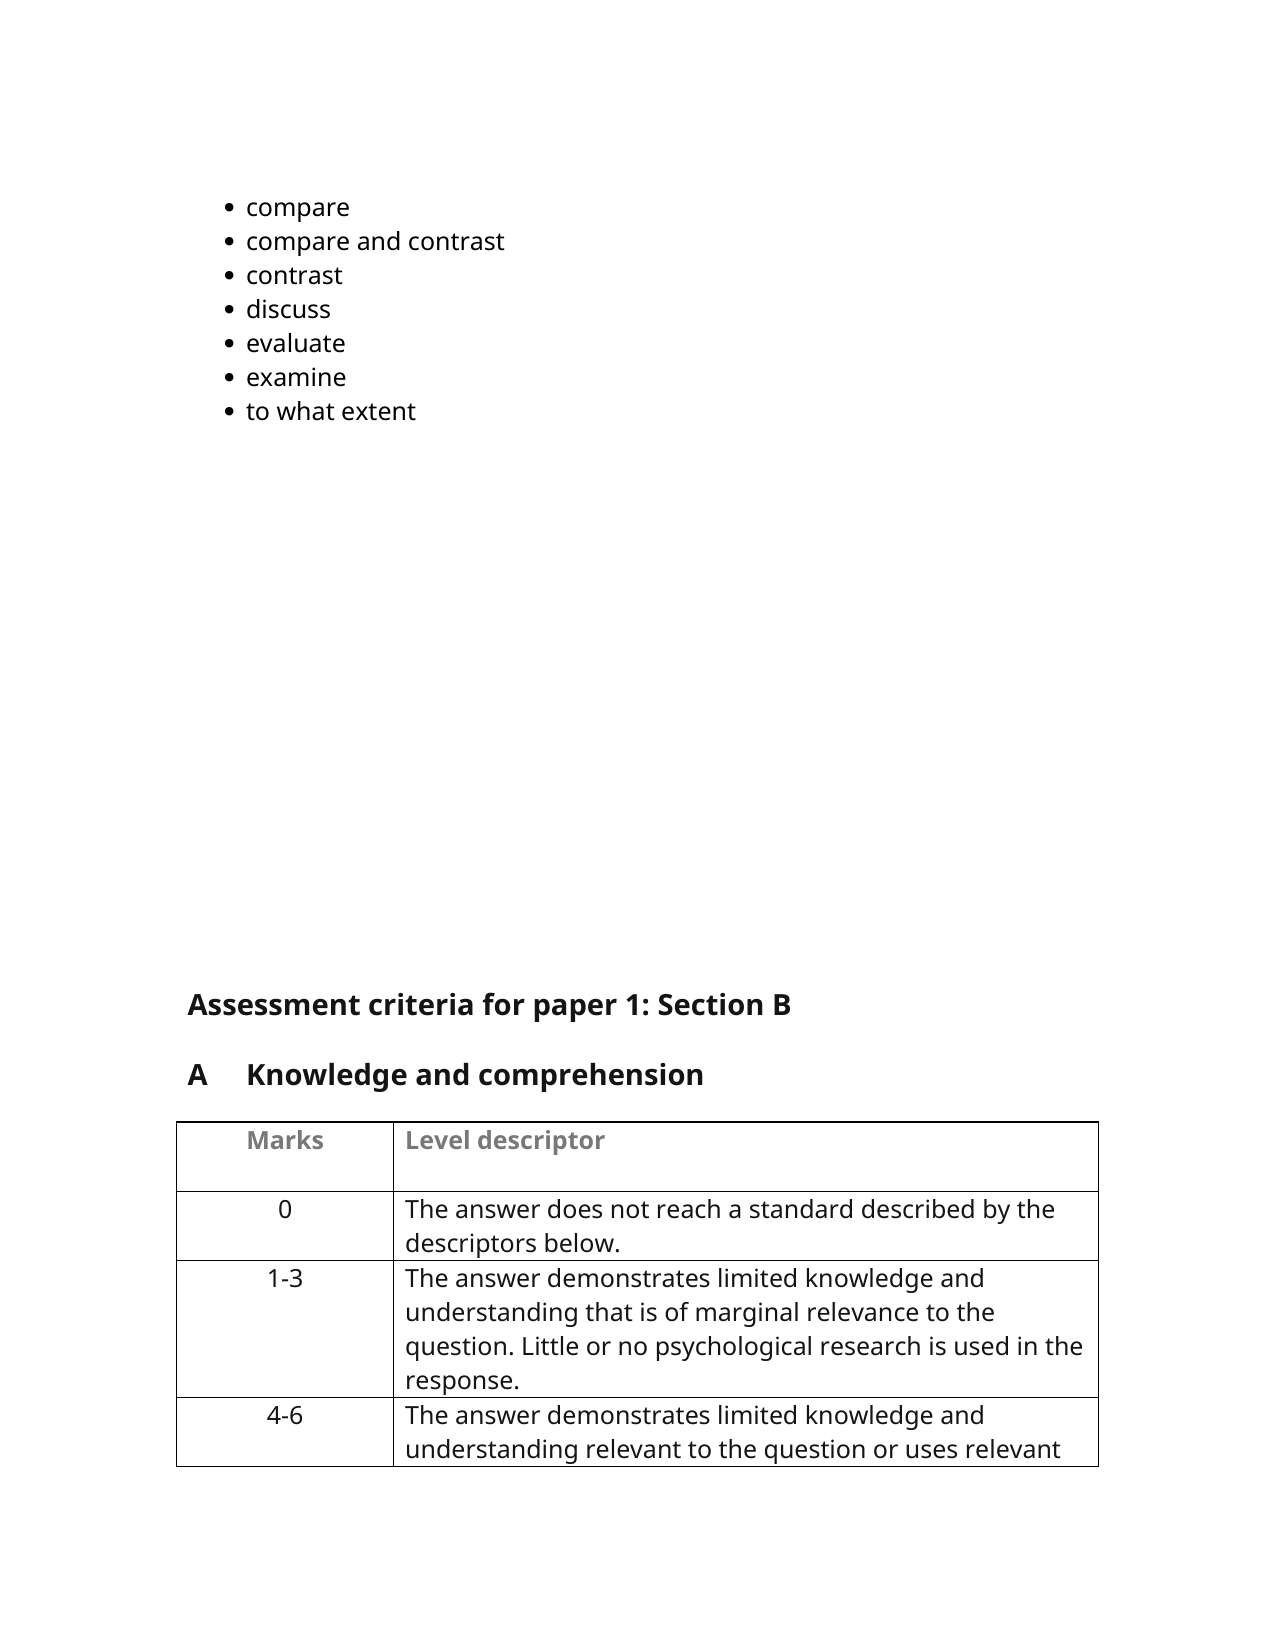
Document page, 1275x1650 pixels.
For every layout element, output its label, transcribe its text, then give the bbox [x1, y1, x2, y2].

table_cell The answer demonstrates limited knowledge and understanding that is of marginal relevance to the question. Little or no psychological research is used in the response. [394, 1261, 1098, 1397]
list examine [225, 360, 1087, 394]
table_header Marks [177, 1123, 393, 1191]
list compare and contrast [225, 224, 1087, 258]
list discuss [225, 292, 1087, 326]
table_cell 0 [177, 1192, 393, 1260]
list contrast [225, 258, 1087, 292]
list compare [225, 190, 1087, 224]
table_header Level descriptor [394, 1123, 1098, 1191]
list to what extent [225, 394, 1087, 428]
text Assessment criteria for paper 1: Section B [187, 984, 1087, 1023]
table_cell 1-3 [177, 1261, 393, 1397]
text A Knowledge and comprehension [187, 1055, 1087, 1094]
table_cell The answer does not reach a standard described by the descriptors below. [394, 1192, 1098, 1260]
list evaluate [225, 326, 1087, 360]
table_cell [394, 1398, 1098, 1466]
table_cell 4-6 [177, 1398, 393, 1466]
